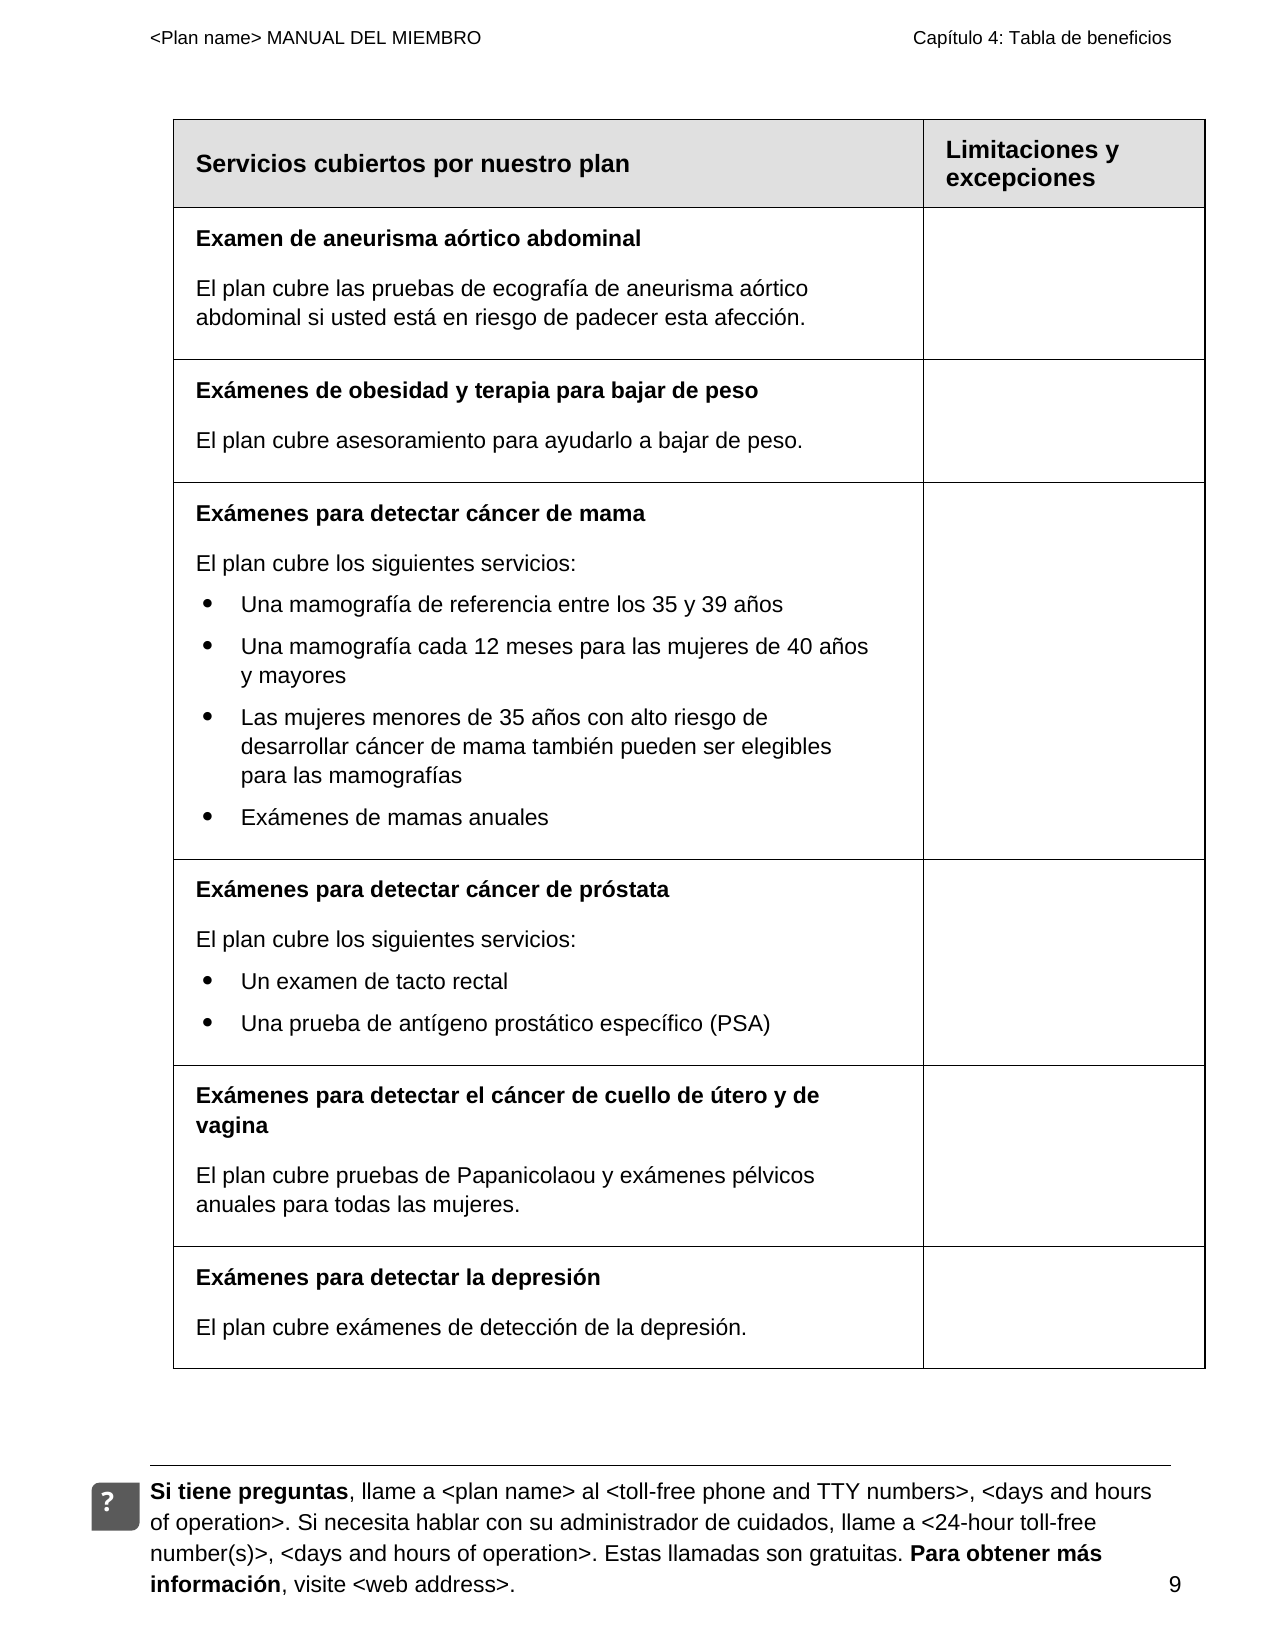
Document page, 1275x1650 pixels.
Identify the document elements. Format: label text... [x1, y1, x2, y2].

table_cell [924, 860, 1204, 1064]
table_cell [924, 1247, 1204, 1368]
table_cell Exámenes para detectar cáncer de mama El plan cubre los siguientes servicios: Una mamografía de referencia entre los 35 y 39 años Una mamografía cada 12 meses para las mujeres de 40 años y mayores Las mujeres menores de 35 años con alto riesgo de desarrollar cáncer de mama también pueden ser elegibles para las mamografías Exámenes de mamas anuales [174, 483, 923, 858]
table_cell Exámenes para detectar cáncer de próstata El plan cubre los siguientes servicios: Un examen de tacto rectal Una prueba de antígeno prostático específico (PSA) [174, 860, 923, 1064]
table_cell Examen de aneurisma aórtico abdominal El plan cubre las pruebas de ecografía de aneurisma aórtico abdominal si usted está en riesgo de padecer esta afección. [174, 208, 923, 359]
table_cell [924, 1066, 1204, 1246]
table_header Limitaciones y excepciones [924, 120, 1204, 207]
table_cell [924, 208, 1204, 359]
table_cell Exámenes para detectar el cáncer de cuello de útero y de vagina El plan cubre pruebas de Papanicolaou y exámenes pélvicos anuales para todas las mujeres. [174, 1066, 923, 1246]
table_cell Exámenes para detectar la depresión El plan cubre exámenes de detección de la depresión. [174, 1247, 923, 1368]
table_header Servicios cubiertos por nuestro plan [174, 120, 923, 207]
table_cell [924, 360, 1204, 482]
table_cell Exámenes de obesidad y terapia para bajar de peso El plan cubre asesoramiento para ayudarlo a bajar de peso. [174, 360, 923, 482]
table_cell [924, 483, 1204, 858]
